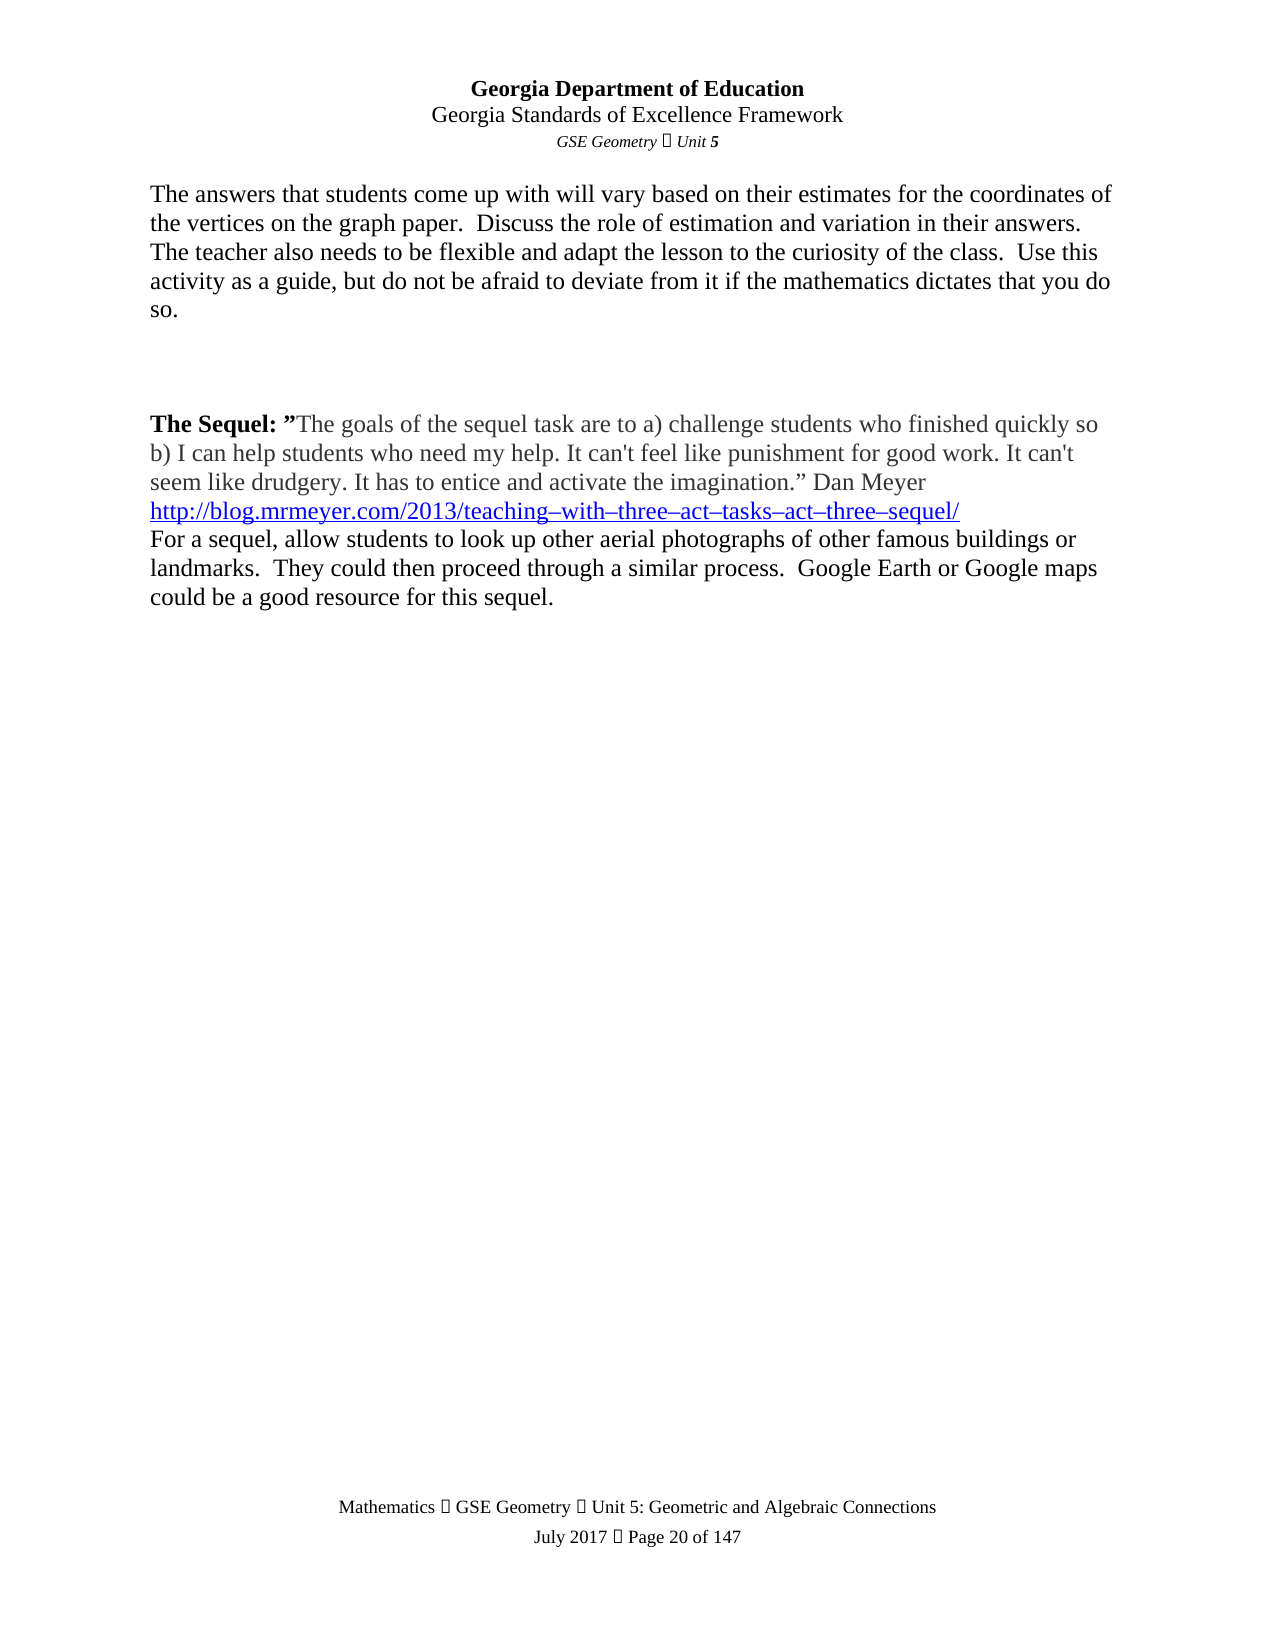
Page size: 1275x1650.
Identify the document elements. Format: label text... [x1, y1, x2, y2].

text For a sequel, allow students to look up other aerial photographs of other famous buildings or landmarks. They could then proceed through a similar process. Google Earth or Google maps could be a good resource for this sequel. [150, 524, 1125, 611]
text The teacher also needs to be flexible and adapt the lesson to the curiosity of the class. Use this activity as a guide, but do not be afraid to deviate from it if the mathematics dictates that you do so. [150, 237, 1125, 323]
text The Sequel: ”The goals of the sequel task are to a) challenge students who finished quickly so b) I can help students who need my help. It can't feel like punishment for good work. It can't seem like drudgery. It has to entice and activate the imagination.” Dan Meyer http://blog.mrmeyer.com/2013/teaching–with–three–act–tasks–act–three–sequel/ [150, 409, 1125, 524]
text The answers that students come up with will vary based on their estimates for the coordinates of the vertices on the graph paper. Discuss the role of estimation and variation in their answers. [150, 179, 1125, 237]
